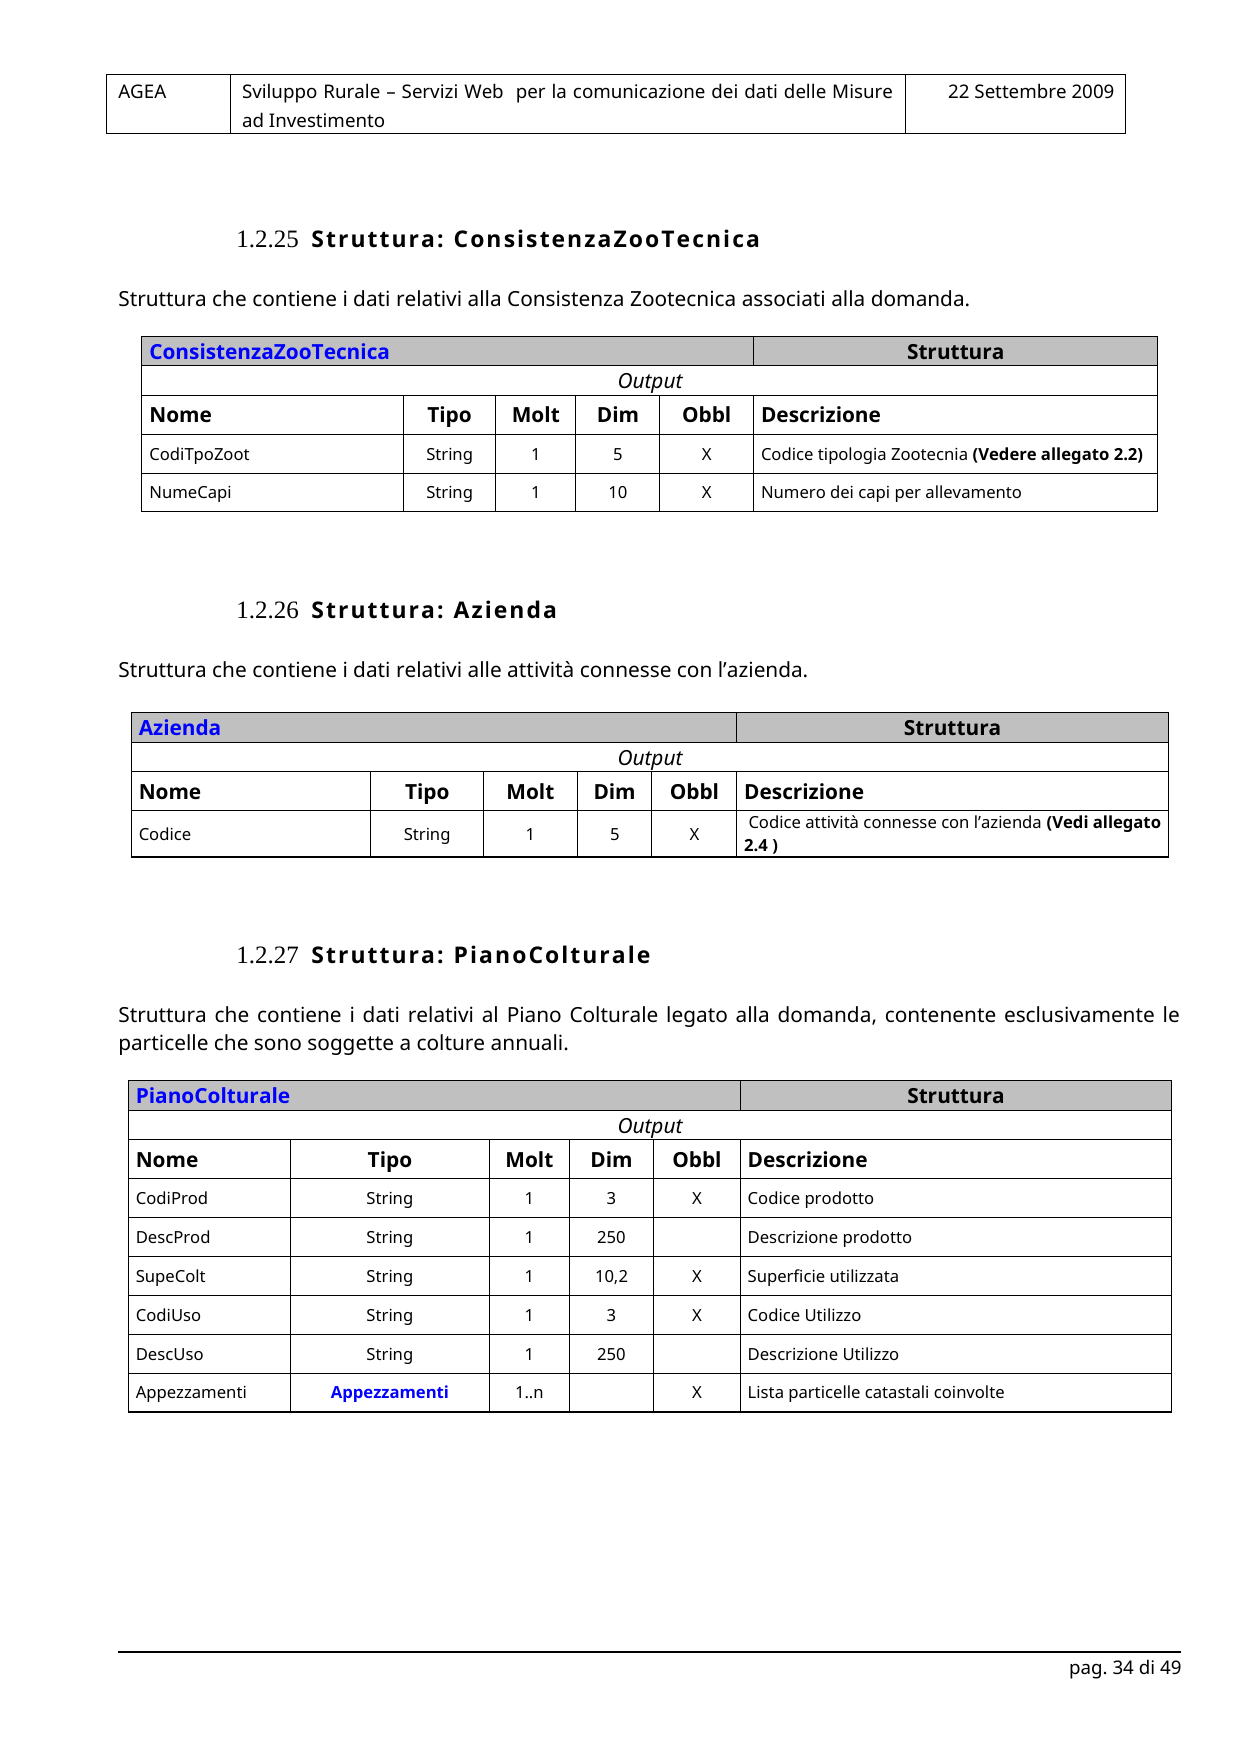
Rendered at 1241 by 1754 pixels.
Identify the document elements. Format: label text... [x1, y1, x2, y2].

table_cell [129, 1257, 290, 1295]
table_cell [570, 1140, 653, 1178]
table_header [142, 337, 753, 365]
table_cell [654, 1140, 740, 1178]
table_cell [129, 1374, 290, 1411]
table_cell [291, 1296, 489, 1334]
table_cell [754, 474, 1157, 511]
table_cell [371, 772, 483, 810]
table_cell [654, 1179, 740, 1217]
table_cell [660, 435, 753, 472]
list Struttura che contiene i dati relativi alla Consistenza Zootecnica associati alla domanda. [118, 284, 1181, 312]
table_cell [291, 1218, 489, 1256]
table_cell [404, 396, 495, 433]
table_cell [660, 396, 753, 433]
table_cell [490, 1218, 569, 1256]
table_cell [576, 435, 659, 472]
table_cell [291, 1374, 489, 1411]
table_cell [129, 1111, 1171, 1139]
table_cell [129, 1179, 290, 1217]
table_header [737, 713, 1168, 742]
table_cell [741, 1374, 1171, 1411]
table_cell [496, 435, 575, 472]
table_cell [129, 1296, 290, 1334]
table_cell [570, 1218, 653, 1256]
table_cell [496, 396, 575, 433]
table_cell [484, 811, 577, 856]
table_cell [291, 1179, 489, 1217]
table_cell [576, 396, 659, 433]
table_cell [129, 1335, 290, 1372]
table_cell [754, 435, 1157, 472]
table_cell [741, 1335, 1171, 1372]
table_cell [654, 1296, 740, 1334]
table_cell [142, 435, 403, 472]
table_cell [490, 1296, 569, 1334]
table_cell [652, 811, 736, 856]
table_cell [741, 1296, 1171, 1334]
subtitle Struttura: PianoColturale [236, 939, 1181, 970]
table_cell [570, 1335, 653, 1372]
subtitle Struttura: ConsistenzaZooTecnica [236, 222, 1181, 254]
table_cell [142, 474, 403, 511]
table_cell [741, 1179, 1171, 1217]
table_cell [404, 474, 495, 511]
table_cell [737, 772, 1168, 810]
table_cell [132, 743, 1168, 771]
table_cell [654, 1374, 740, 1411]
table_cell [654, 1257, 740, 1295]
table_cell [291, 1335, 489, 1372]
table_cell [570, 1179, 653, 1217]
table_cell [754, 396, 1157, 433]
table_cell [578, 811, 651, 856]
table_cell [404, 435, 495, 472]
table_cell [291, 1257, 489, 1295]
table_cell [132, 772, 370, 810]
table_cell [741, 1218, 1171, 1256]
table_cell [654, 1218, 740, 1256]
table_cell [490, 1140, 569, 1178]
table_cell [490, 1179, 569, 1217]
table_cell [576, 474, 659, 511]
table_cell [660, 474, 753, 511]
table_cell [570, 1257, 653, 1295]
list Struttura che contiene i dati relativi al Piano Colturale legato alla domanda, contenente esclusivamente le particelle che sono soggette a colture annuali. [118, 1000, 1181, 1057]
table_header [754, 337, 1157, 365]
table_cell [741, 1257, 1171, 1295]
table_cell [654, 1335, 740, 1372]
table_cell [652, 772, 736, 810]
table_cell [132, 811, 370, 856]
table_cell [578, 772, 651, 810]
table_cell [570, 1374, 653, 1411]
list Struttura che contiene i dati relativi alle attività connesse con l’azienda. [118, 655, 1181, 684]
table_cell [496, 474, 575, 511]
subtitle Struttura: Azienda [236, 594, 1181, 625]
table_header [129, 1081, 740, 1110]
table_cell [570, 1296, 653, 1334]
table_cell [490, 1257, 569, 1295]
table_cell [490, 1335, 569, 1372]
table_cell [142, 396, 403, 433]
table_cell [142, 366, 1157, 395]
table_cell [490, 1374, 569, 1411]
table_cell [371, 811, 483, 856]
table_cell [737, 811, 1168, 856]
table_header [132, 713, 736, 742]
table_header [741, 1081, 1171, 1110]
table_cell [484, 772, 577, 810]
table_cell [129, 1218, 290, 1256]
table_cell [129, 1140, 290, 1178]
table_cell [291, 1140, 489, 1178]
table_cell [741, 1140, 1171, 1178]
